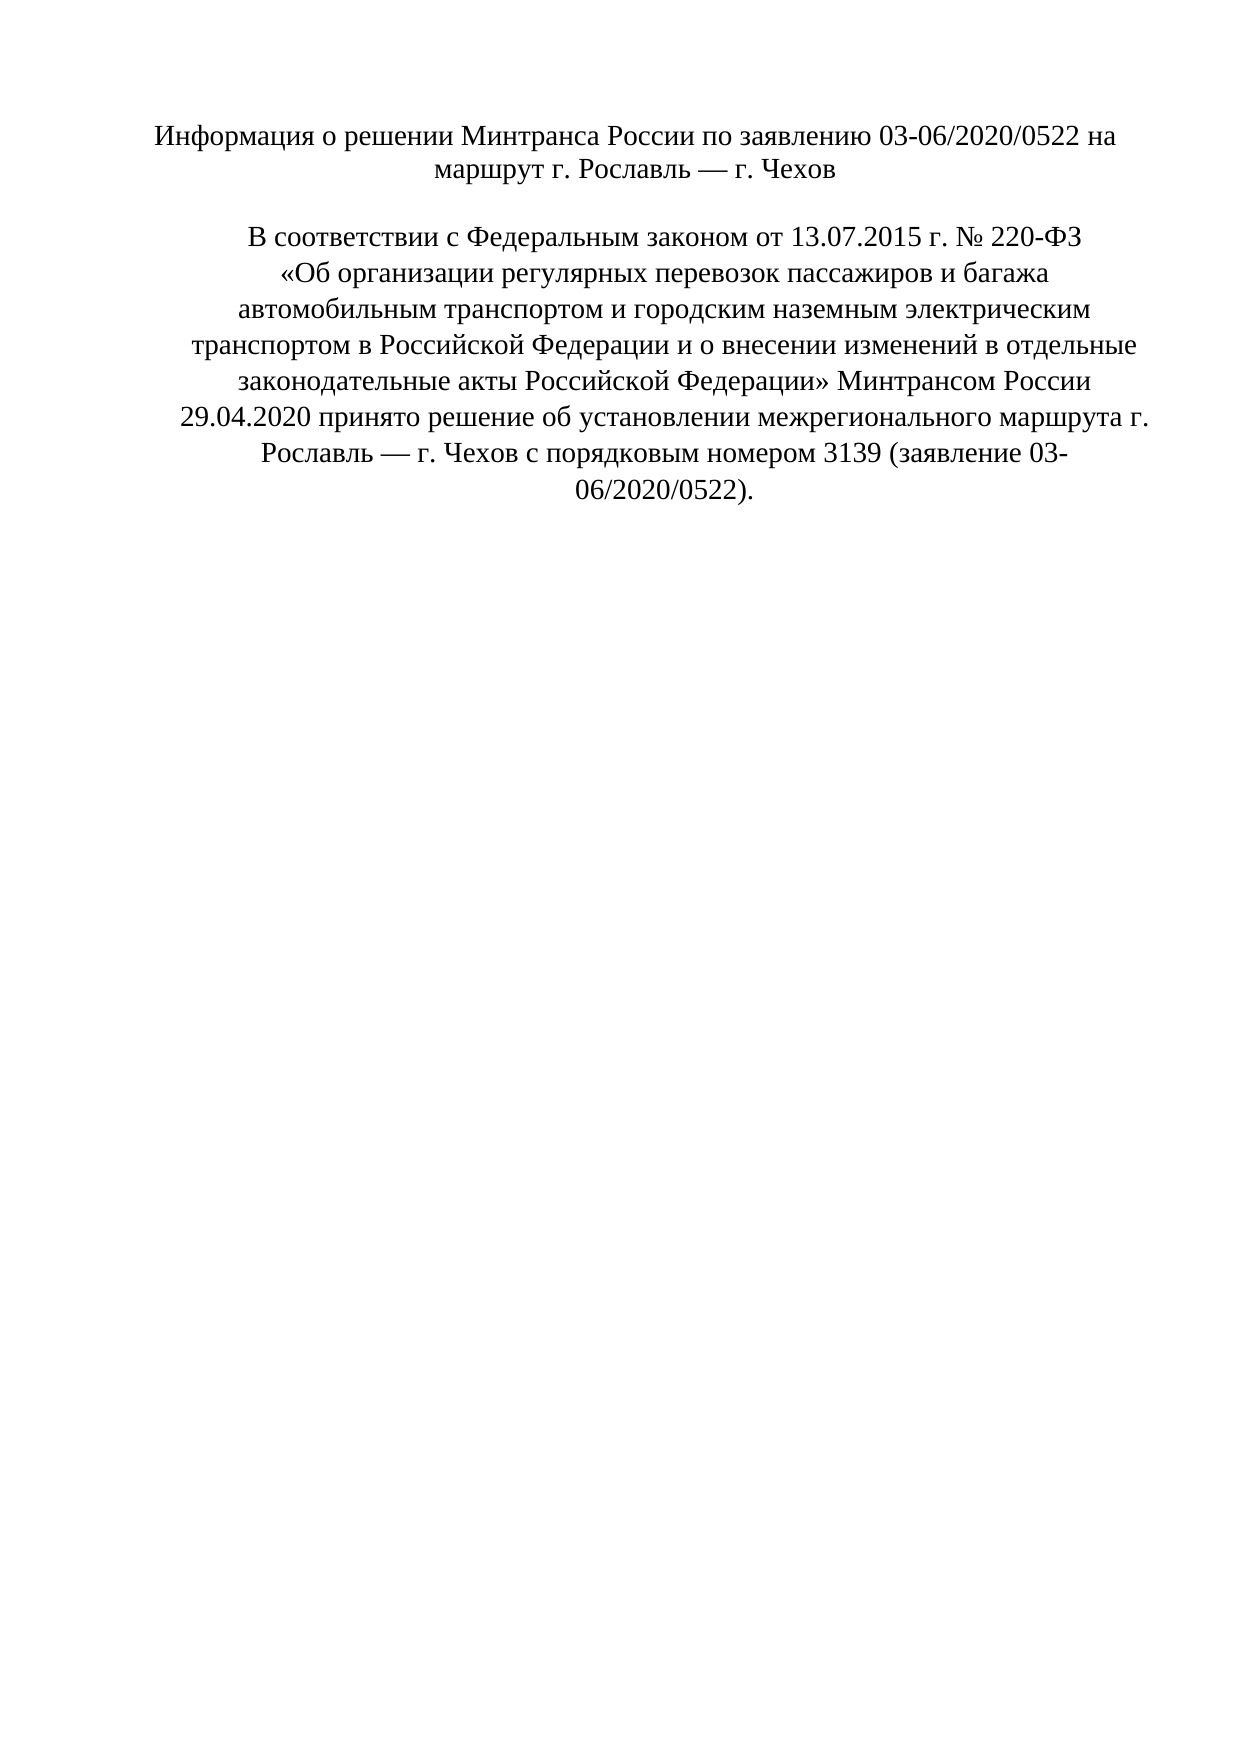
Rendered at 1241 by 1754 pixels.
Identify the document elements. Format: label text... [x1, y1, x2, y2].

text В соответствии с Федеральным законом от 13.07.2015 г. № 220-ФЗ «Об организации регулярных перевозок пассажиров и багажа автомобильным транспортом и городским наземным электрическим транспортом в Российской Федерации и о внесении изменений в отдельные законодательные акты Российской Федерации» Минтрансом России 29.04.2020 принято решение об установлении межрегионального маршрута г. Рославль — г. Чехов с порядковым номером 3139 (заявление 03-06/2020/0522). [177, 219, 1152, 505]
text Информация о решении Минтранса России по заявлению 03-06/2020/0522 на маршрут г. Рославль — г. Чехов [118, 118, 1152, 185]
